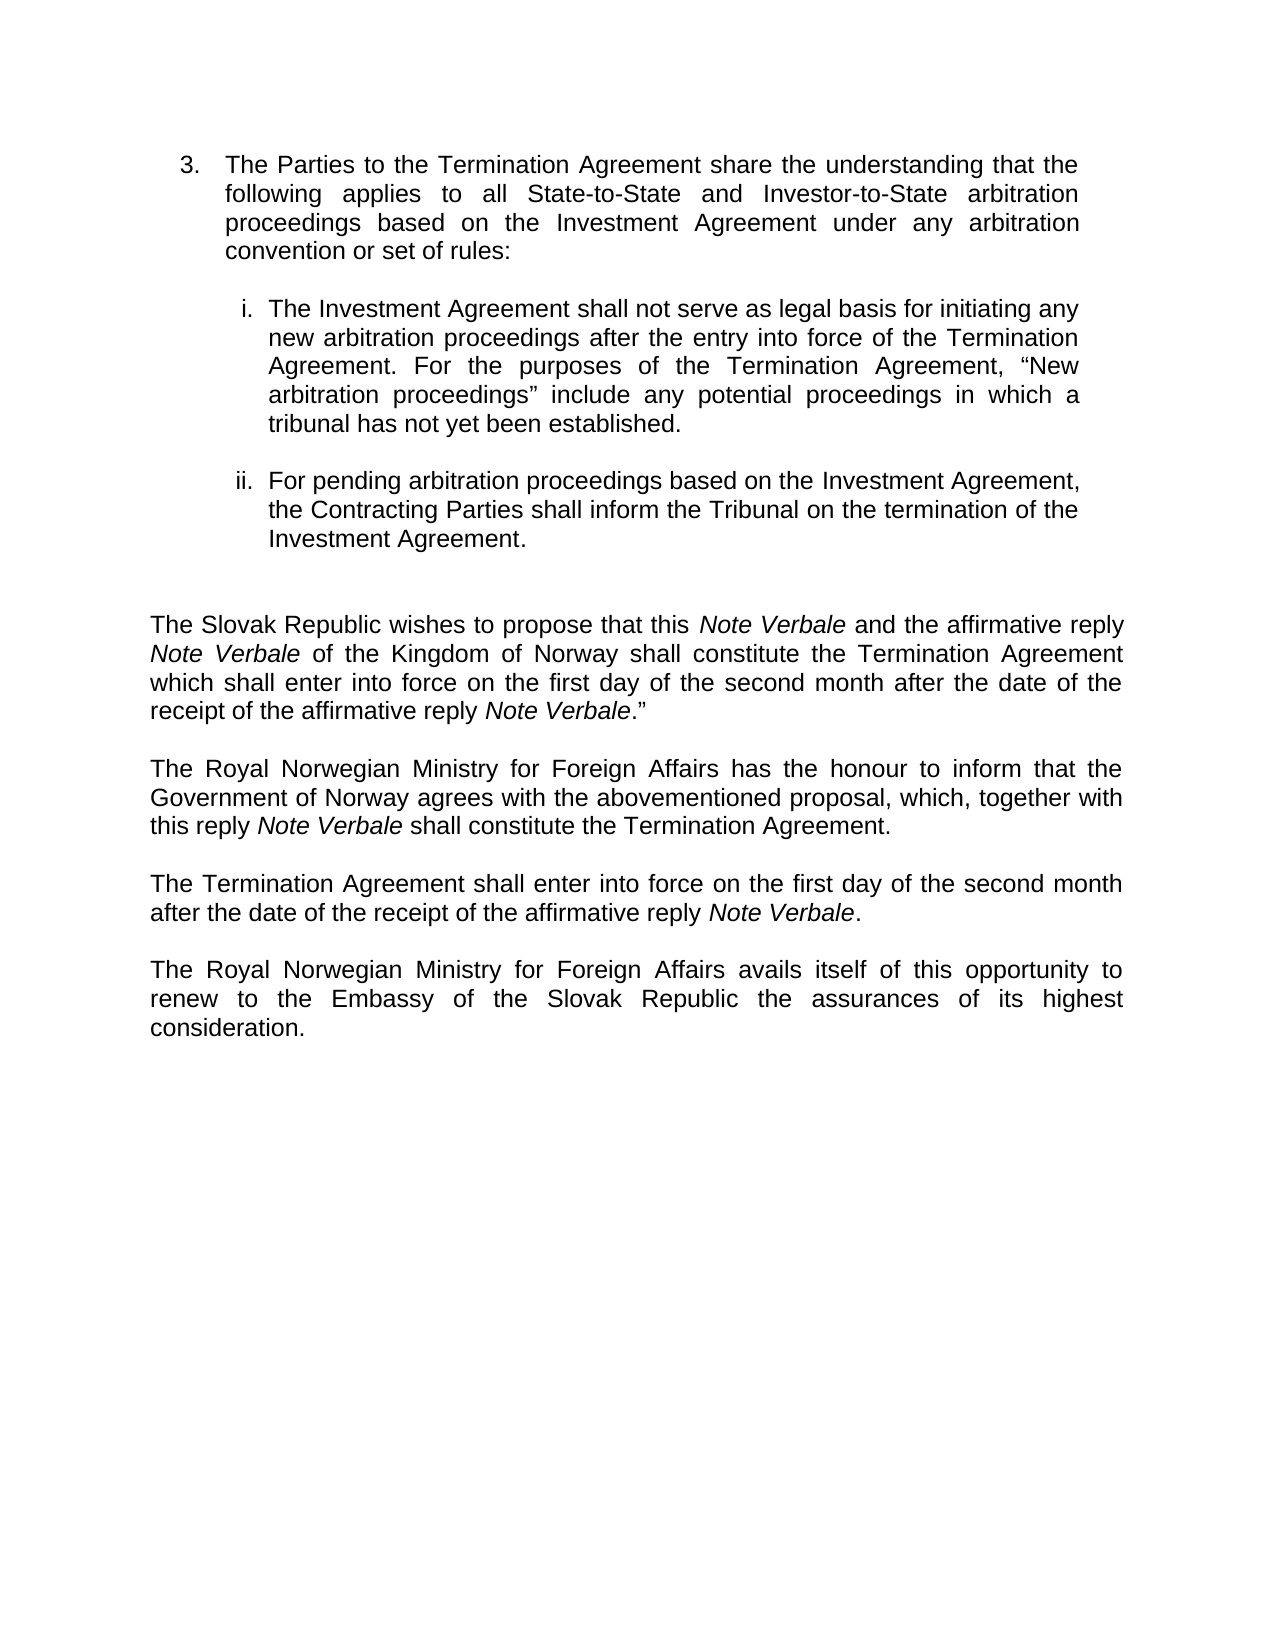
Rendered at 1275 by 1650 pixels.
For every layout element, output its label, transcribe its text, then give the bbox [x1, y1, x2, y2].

text The Royal Norwegian Ministry for Foreign Affairs avails itself of this opportunity to renew to the Embassy of the Slovak Republic the assurances of its highest consideration. [150, 955, 1125, 1041]
text The Royal Norwegian Ministry for Foreign Affairs has the honour to inform that the Government of Norway agrees with the abovementioned proposal, which, together with this reply Note Verbale shall constitute the Termination Agreement. [150, 754, 1125, 840]
text The Termination Agreement shall enter into force on the first day of the second month after the date of the receipt of the affirmative reply Note Verbale. [150, 869, 1125, 926]
list For pending arbitration proceedings based on the Investment Agreement, the Contracting Parties shall inform the Tribunal on the termination of the Investment Agreement. [253, 466, 1080, 552]
text The Slovak Republic wishes to propose that this Note Verbale and the affirmative reply Note Verbale of the Kingdom of Norway shall constitute the Termination Agreement which shall enter into force on the first day of the second month after the date of the receipt of the affirmative reply Note Verbale.” [150, 610, 1125, 725]
list The Parties to the Termination Agreement share the understanding that the following applies to all State-to-State and Investor-to-State arbitration proceedings based on the Investment Agreement under any arbitration convention or set of rules: [179, 150, 1080, 265]
list The Investment Agreement shall not serve as legal basis for initiating any new arbitration proceedings after the entry into force of the Termination Agreement. For the purposes of the Termination Agreement, “New arbitration proceedings” include any potential proceedings in which a tribunal has not yet been established. [253, 294, 1080, 437]
